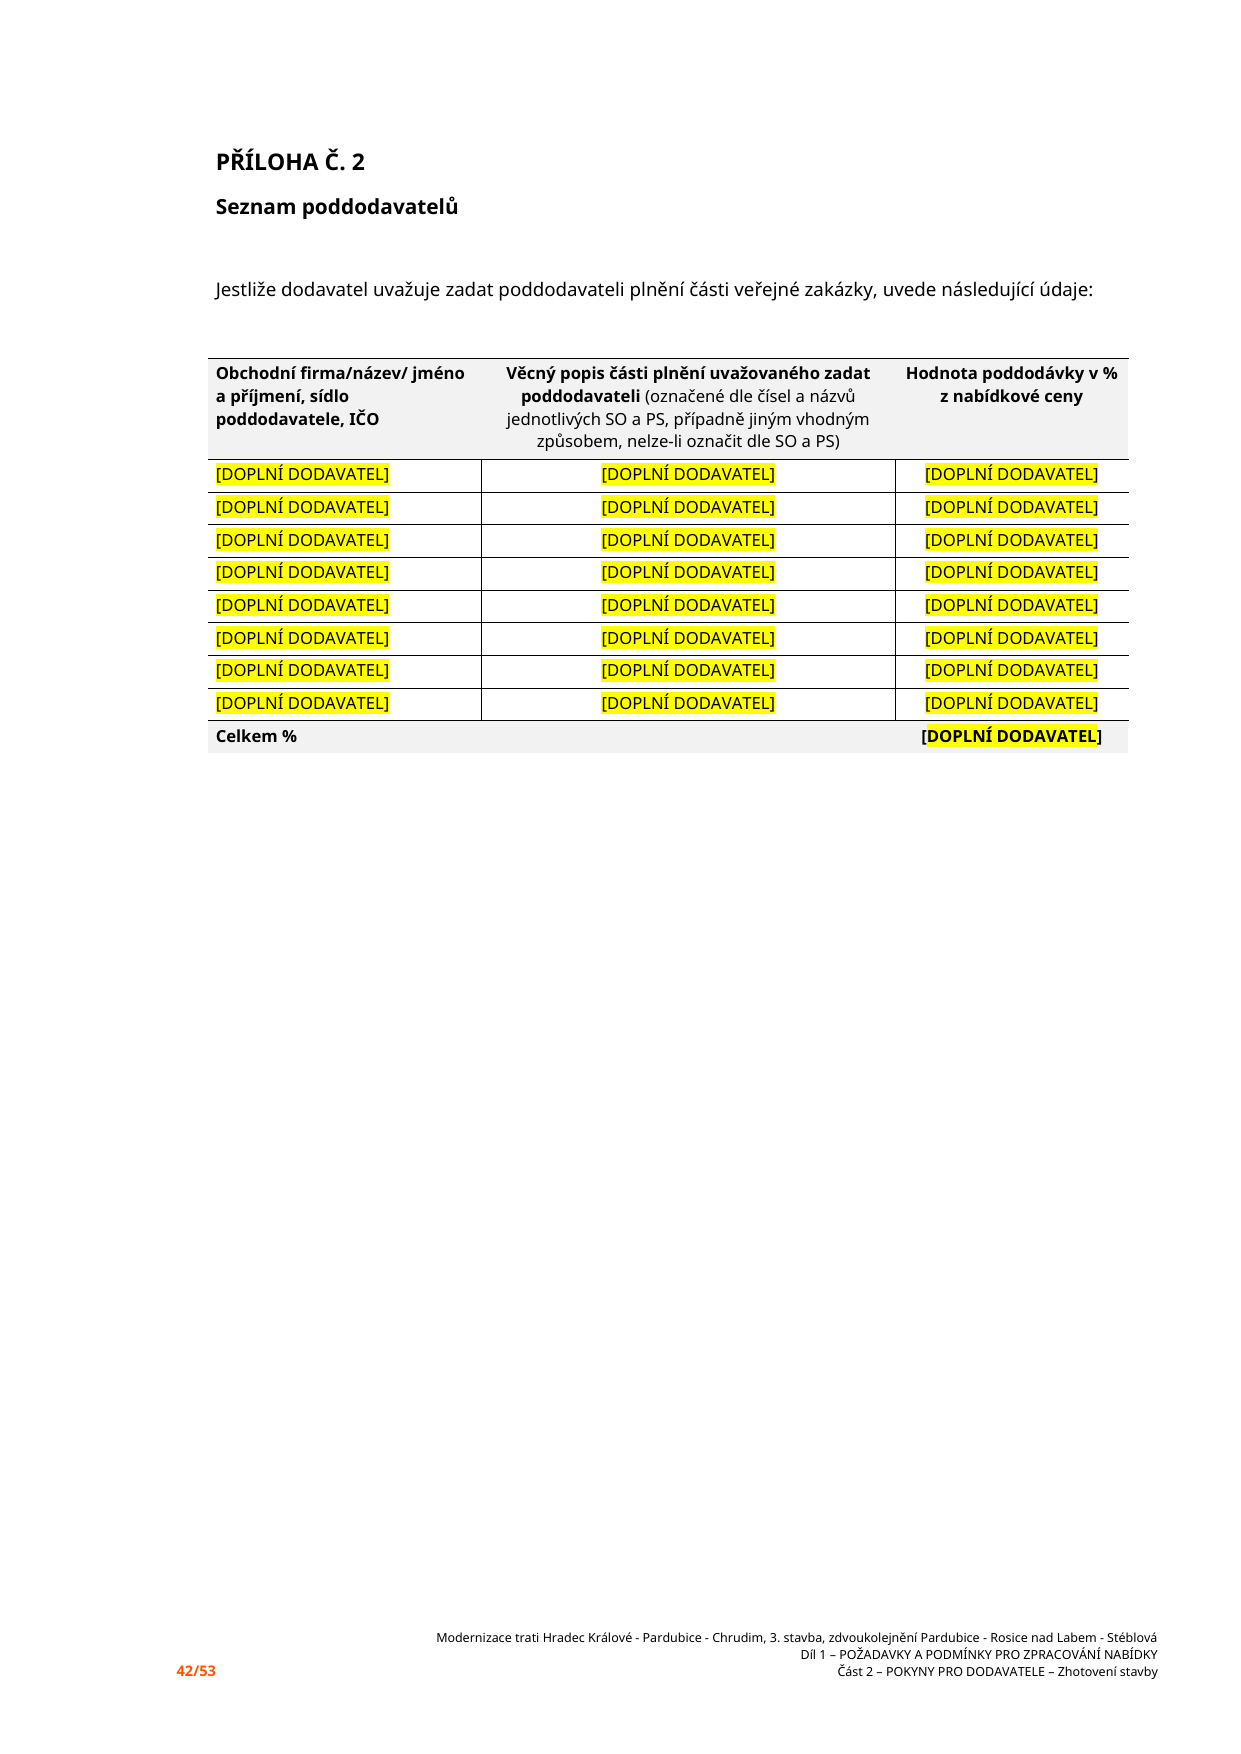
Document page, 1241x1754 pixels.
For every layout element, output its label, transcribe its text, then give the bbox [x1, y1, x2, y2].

text Seznam poddodavatelů [216, 192, 1122, 221]
text Příloha č. 2 [216, 146, 1122, 177]
table_cell [DOPLNÍ DODAVATEL] [482, 656, 895, 688]
text Jestliže dodavatel uvažuje zadat poddodavateli plnění části veřejné zakázky, uvede následující údaje: [216, 277, 1122, 302]
table_cell [DOPLNÍ DODAVATEL] [896, 623, 1128, 655]
table_header Věcný popis části plnění uvažovaného zadat poddodavateli (označené dle čísel a názvů jednotlivých SO a PS, případně jiným vhodným způsobem, nelze-li označit dle SO a PS) [481, 359, 895, 459]
table_cell [DOPLNÍ DODAVATEL] [895, 721, 1128, 753]
table_cell [DOPLNÍ DODAVATEL] [896, 558, 1128, 589]
table_cell [DOPLNÍ DODAVATEL] [896, 493, 1128, 524]
table_cell [DOPLNÍ DODAVATEL] [208, 525, 481, 557]
table_cell [DOPLNÍ DODAVATEL] [896, 460, 1128, 491]
table_cell [DOPLNÍ DODAVATEL] [208, 689, 481, 720]
table_cell [DOPLNÍ DODAVATEL] [482, 558, 895, 589]
table_cell [DOPLNÍ DODAVATEL] [208, 623, 481, 655]
table_cell [DOPLNÍ DODAVATEL] [896, 525, 1128, 557]
table_cell [DOPLNÍ DODAVATEL] [208, 591, 481, 622]
table_cell [DOPLNÍ DODAVATEL] [896, 656, 1128, 688]
table_header Obchodní firma/název/ jméno a příjmení, sídlo poddodavatele, IČO [208, 359, 481, 459]
table_cell [481, 721, 895, 753]
table_cell [DOPLNÍ DODAVATEL] [482, 623, 895, 655]
table_cell [DOPLNÍ DODAVATEL] [896, 591, 1128, 622]
table_header Hodnota poddodávky v % z nabídkové ceny [895, 359, 1128, 459]
table_cell Celkem % [208, 721, 481, 753]
table_cell [DOPLNÍ DODAVATEL] [208, 493, 481, 524]
table_cell [DOPLNÍ DODAVATEL] [896, 689, 1128, 720]
table_cell [DOPLNÍ DODAVATEL] [482, 493, 895, 524]
table_cell [DOPLNÍ DODAVATEL] [482, 460, 895, 491]
table_cell [DOPLNÍ DODAVATEL] [208, 460, 481, 491]
table_cell [DOPLNÍ DODAVATEL] [482, 525, 895, 557]
table_cell [DOPLNÍ DODAVATEL] [482, 689, 895, 720]
table_cell [DOPLNÍ DODAVATEL] [208, 558, 481, 589]
table_cell [DOPLNÍ DODAVATEL] [208, 656, 481, 688]
table_cell [DOPLNÍ DODAVATEL] [482, 591, 895, 622]
